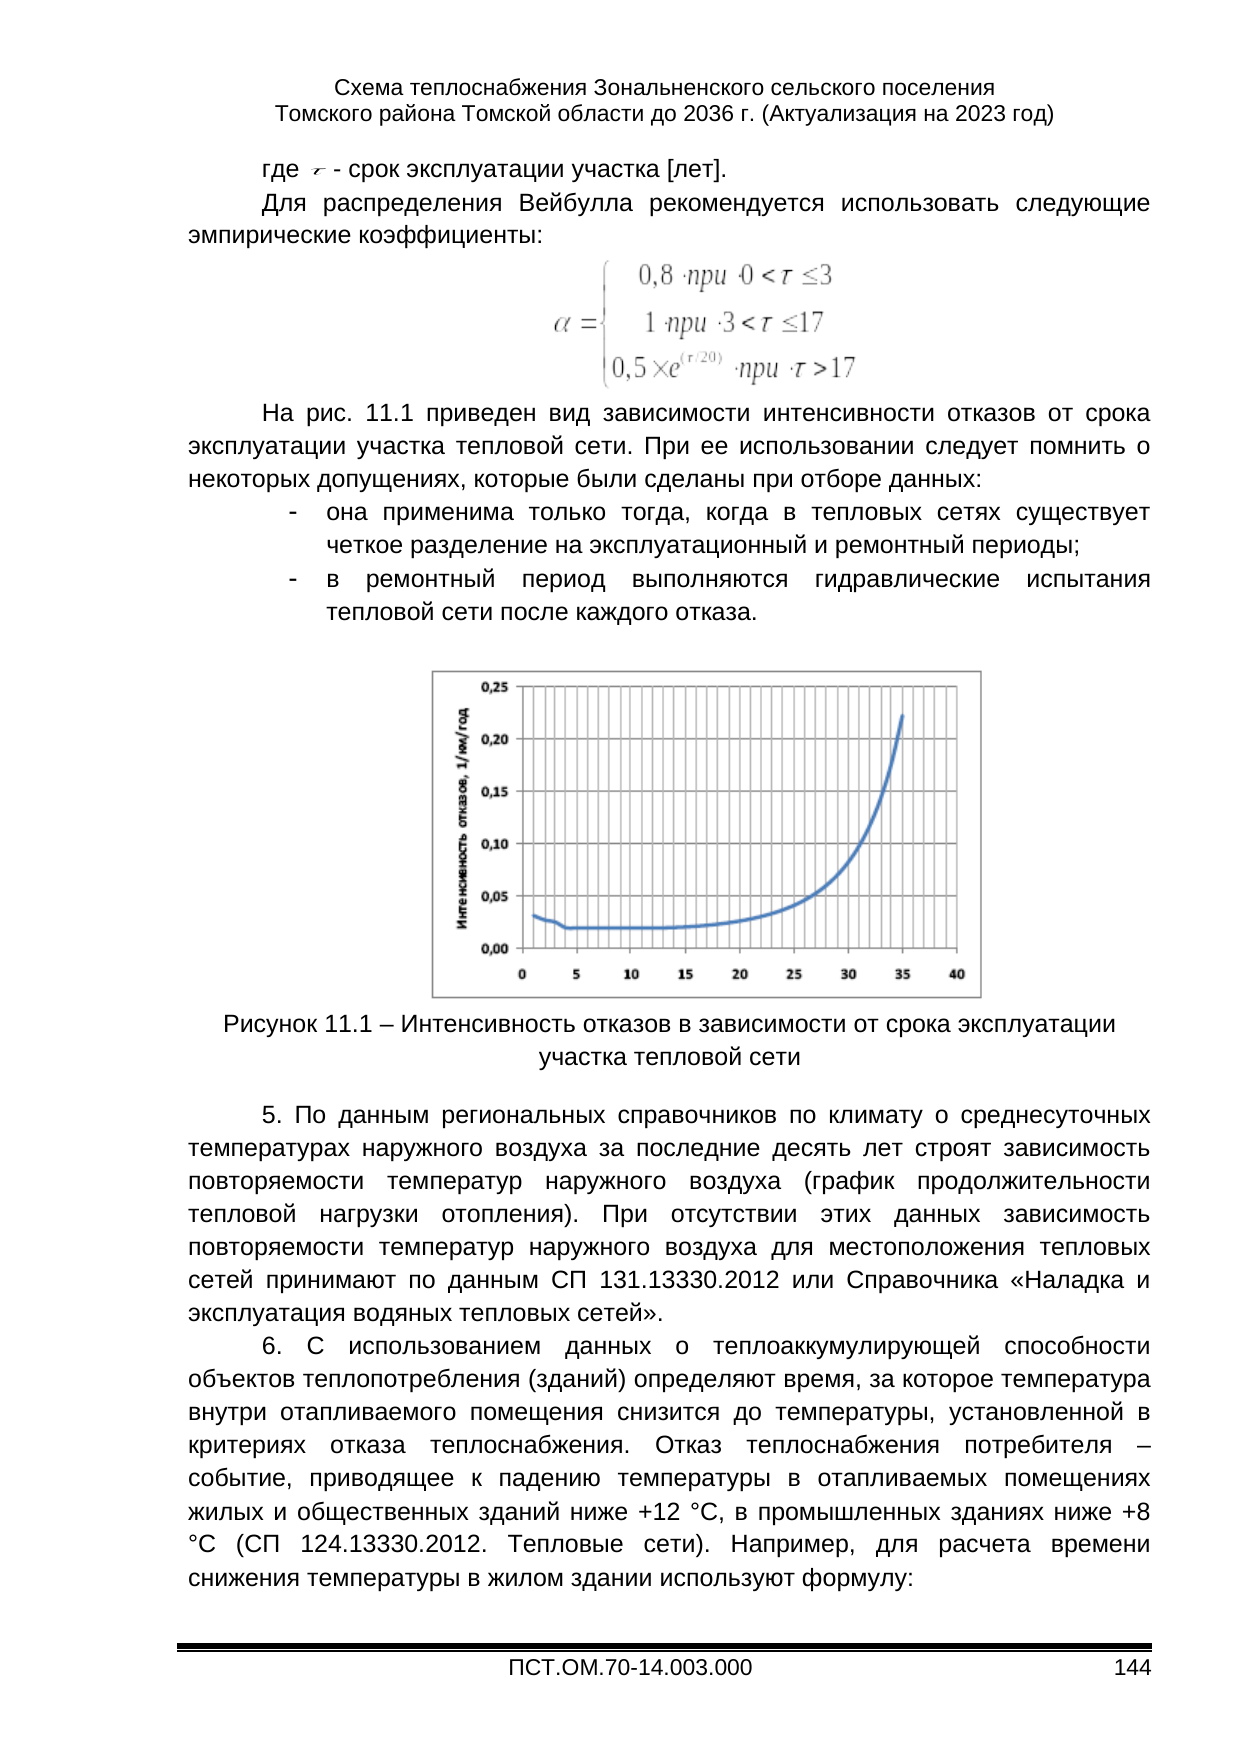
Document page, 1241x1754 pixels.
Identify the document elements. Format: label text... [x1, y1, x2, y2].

subtitle Рисунок 11.1 – Интенсивность отказов в зависимости от срока эксплуатации участка тепловой сети [188, 1009, 1152, 1071]
text 5. По данным региональных справочников по климату о среднесуточных температурах наружного воздуха за последние десять лет строят зависимость повторяемости температур наружного воздуха (график продолжительности тепловой нагрузки отопления). При отсутствии этих данных зависимость повторяемости температур наружного воздуха для местоположения тепловых сетей принимают по данным СП 131.13330.2012 или Справочника «Наладка и эксплуатация водяных тепловых сетей». [188, 1100, 1152, 1327]
list в ремонтный период выполняются гидравлические испытания тепловой сети после каждого отказа. [288, 563, 1152, 625]
text 6. С использованием данных о теплоаккумулирующей способности объектов теплопотребления (зданий) определяют время, за которое температура внутри отапливаемого помещения снизится до температуры, установленной в критериях отказа теплоснабжения. Отказ теплоснабжения потребителя – событие, приводящее к падению температуры в отапливаемых помещениях жилых и общественных зданий ниже +12 °С, в промышленных зданиях ниже +8 °С (СП 124.13330.2012. Тепловые сети). Например, для расчета времени снижения температуры в жилом здании используют формулу: [188, 1331, 1152, 1591]
list она применима только тогда, когда в тепловых сетях существует четкое разделение на эксплуатационный и ремонтный периоды; [288, 497, 1152, 559]
text На рис. 11.1 приведен вид зависимости интенсивности отказов от срока эксплуатации участка тепловой сети. При ее использовании следует помнить о некоторых допущениях, которые были сделаны при отборе данных: [188, 398, 1152, 493]
text где - срок эксплуатации участка [лет]. [188, 154, 1152, 183]
text Для распределения Вейбулла рекомендуется использовать следующие эмпирические коэффициенты: [188, 187, 1152, 249]
